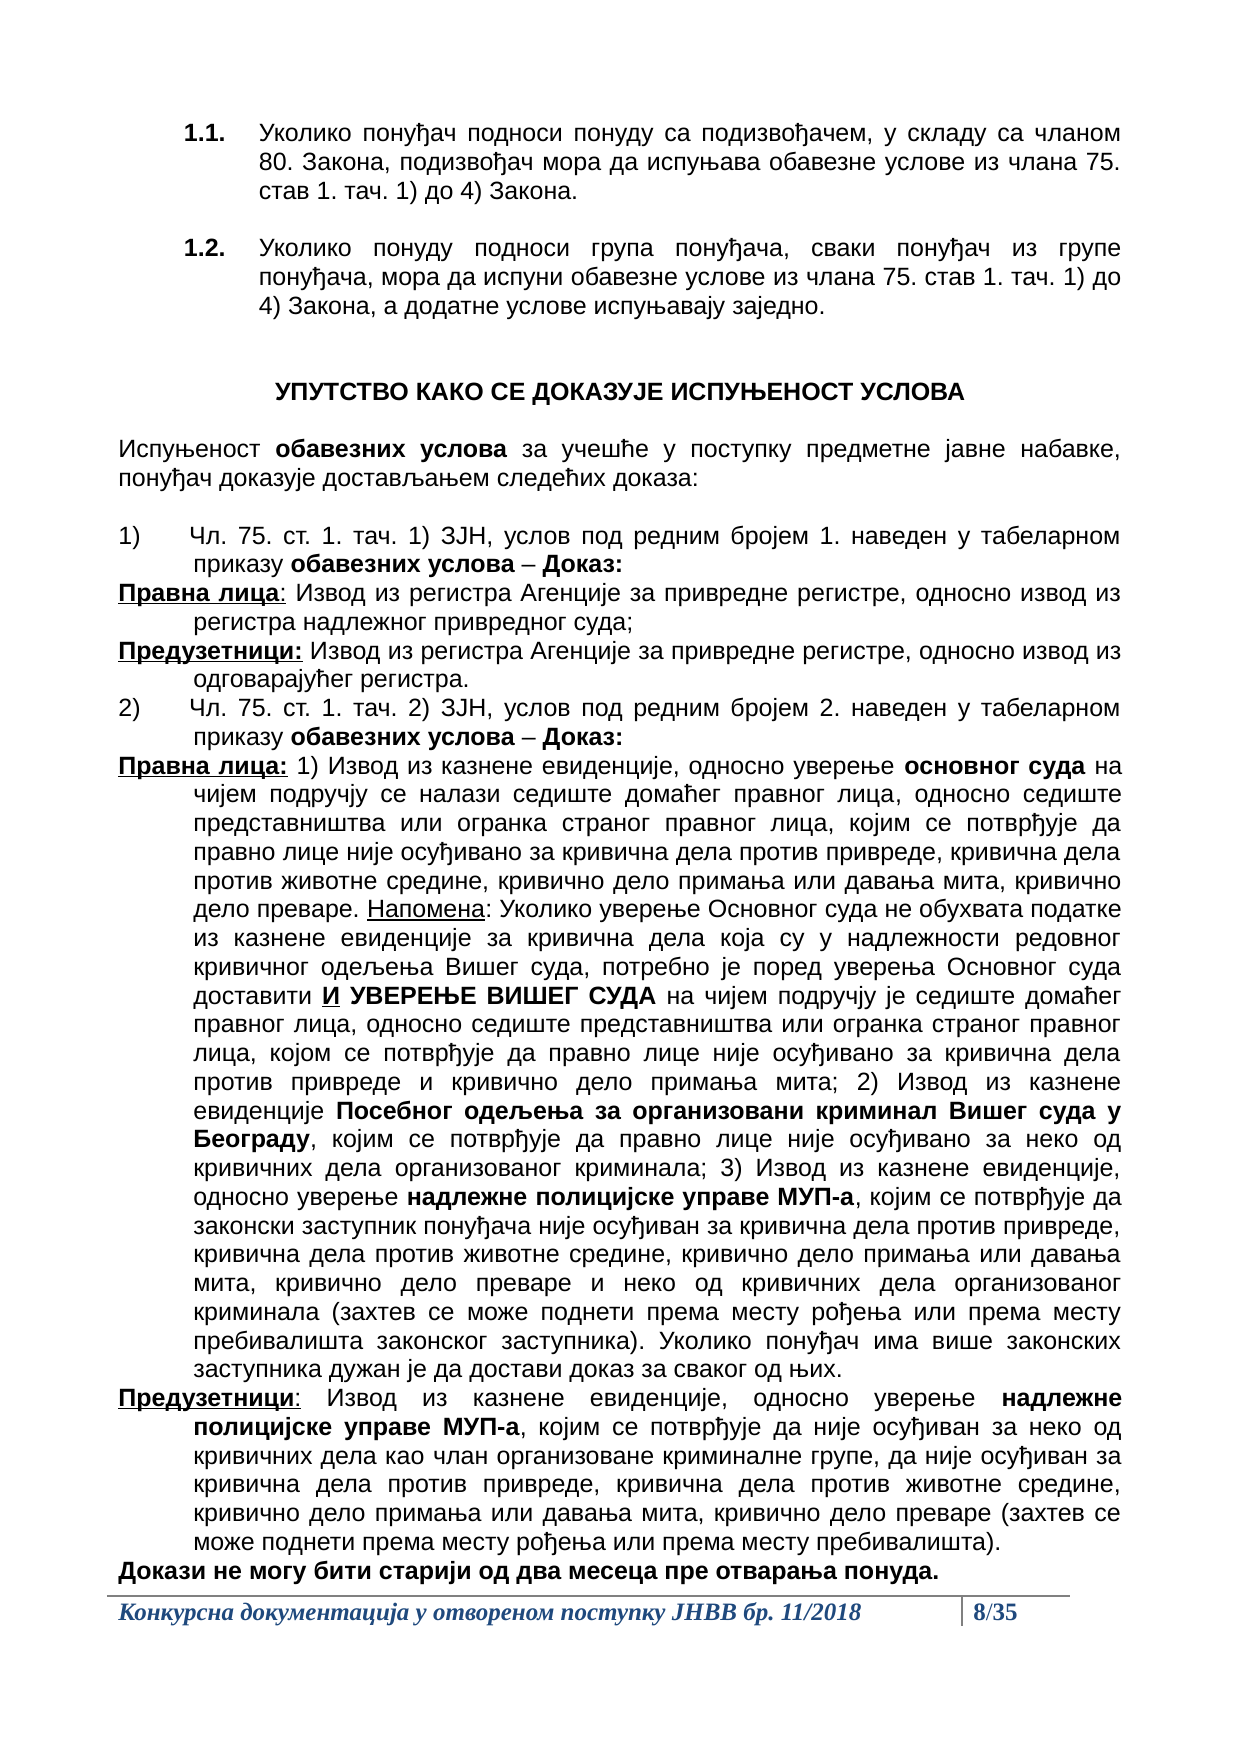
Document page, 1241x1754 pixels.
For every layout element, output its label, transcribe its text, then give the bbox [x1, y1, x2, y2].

list Предузетници: Извод из регистра Агенције за привредне регистре, односно извод из одговарајућег регистра. [118, 636, 1122, 693]
list Правна лица: 1) Извод из казнене евиденције, односно уверењe основног суда на чијем подручју се налази седиште домаћег правног лица, односно седиште представништва или огранка страног правног лица, којим се потврђује да правно лице није осуђивано за кривична дела против привреде, кривична дела против животне средине, кривично дело примања или давања мита, кривично дело преваре. Напомена: Уколико уверење Основног суда не обухвата податке из казнене евиденције за кривична дела која су у надлежности редовног кривичног одељења Вишег суда, потребно је поред уверења Основног суда доставити И УВЕРЕЊЕ ВИШЕГ СУДА на чијем подручју је седиште домаћег правног лица, односно седиште представништва или огранка страног правног лица, којом се потврђује да правно лице није осуђивано за кривична дела против привреде и кривично дело примања мита; 2) Извод из казнене евиденције Посебног одељења за организовани криминал Вишег суда у Београду, којим се потврђује да правно лице није осуђивано за неко од кривичних дела организованог криминала; 3) Извод из казнене евиденције, односно уверење надлежне полицијске управе МУП-а, којим се потврђује да законски заступник понуђача није осуђиван за кривична дела против привреде, кривична дела против животне средине, кривично дело примања или давања мита, кривично дело преваре и неко од кривичних дела организованог криминала (захтев се може поднети према месту рођења или према месту пребивалишта законског заступника). Уколико понуђач има више законских заступника дужан је да достави доказ за сваког од њих. [118, 751, 1122, 1383]
list Чл. 75. ст. 1. тач. 2) ЗЈН, услов под редним бројем 2. наведен у табеларном приказу обавезних услова – Доказ: [118, 693, 1122, 751]
list Правна лица: Извод из регистра Агенције за привредне регистре, односно извод из регистра надлежног привредног суда; [118, 578, 1122, 636]
list Уколико понуду подноси група понуђача, сваки понуђач из групе понуђача, мора да испуни обавезне услове из члана 75. став 1. тач. 1) до 4) Закона, а додатне услове испуњавају заједно. [184, 233, 1122, 319]
list Предузетници: Извод из казнене евиденције, односно уверење надлежне полицијске управе МУП-а, којим се потврђује да није осуђиван за неко од кривичних дела као члан организоване криминалне групе, да није осуђиван за кривична дела против привреде, кривична дела против животне средине, кривично дело примања или давања мита, кривично дело преваре (захтев се може поднети према месту рођења или према месту пребивалишта). [118, 1383, 1122, 1556]
list Уколико понуђач подноси понуду са подизвођачем, у складу са чланом 80. Закона, подизвођач мора да испуњава обавезне услове из члана 75. став 1. тач. 1) до 4) Закона. [184, 118, 1122, 204]
list Чл. 75. ст. 1. тач. 1) ЗЈН, услов под редним бројем 1. наведен у табеларном приказу обавезних услова – Доказ: [118, 521, 1122, 578]
list УПУТСТВО КАКО СЕ ДОКАЗУЈЕ ИСПУЊЕНОСТ УСЛОВА [118, 377, 1122, 406]
list Испуњеност обавезних услова за учешће у поступку предметне јавне набавке, понуђач доказује достављањем следећих доказа: [118, 434, 1122, 492]
list Докази не могу бити старији од два месеца пре отварања понуда. [118, 1556, 1122, 1584]
